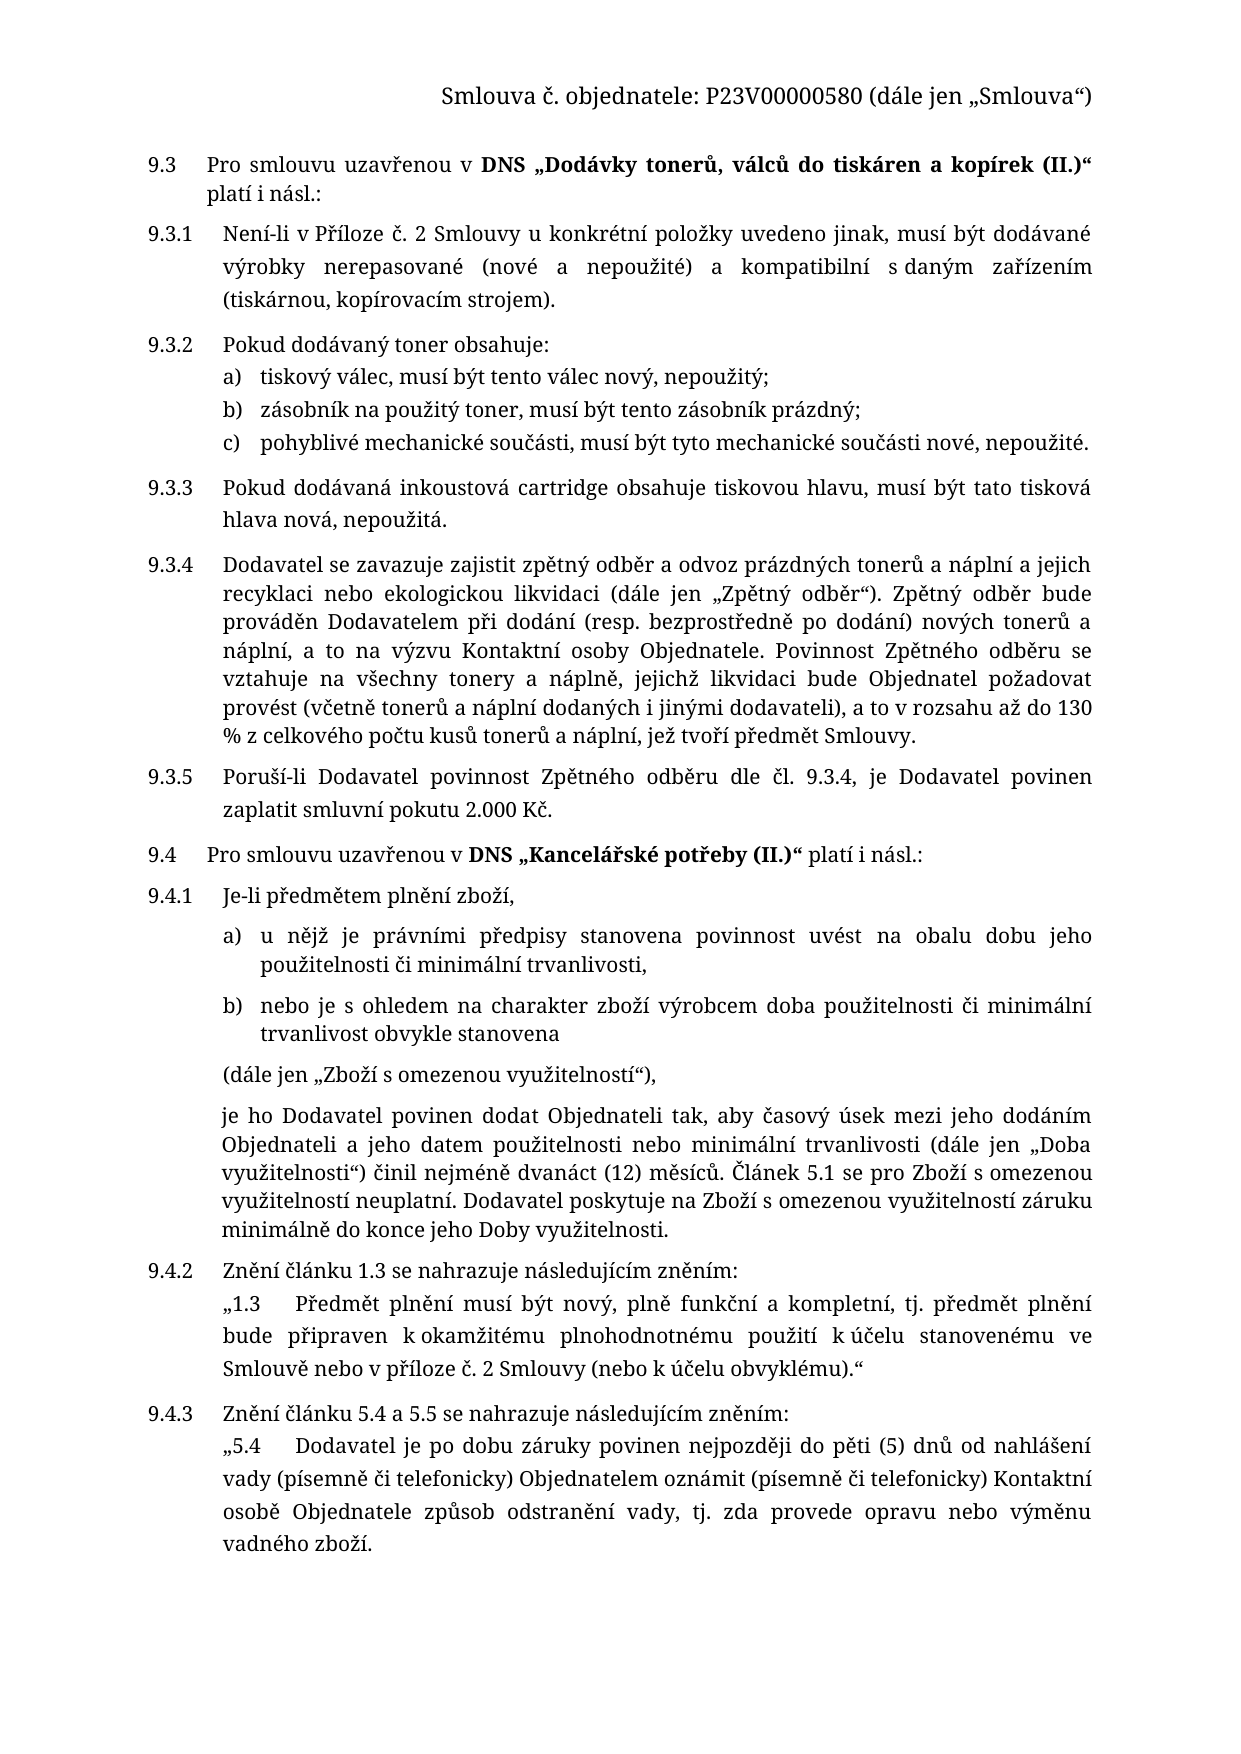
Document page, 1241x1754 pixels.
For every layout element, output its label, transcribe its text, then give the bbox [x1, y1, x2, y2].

list tiskový válec, musí být tento válec nový, nepoužitý; [223, 362, 1093, 391]
list Pokud dodávaný toner obsahuje: [148, 330, 1093, 358]
list „1.3 Předmět plnění musí být nový, plně funkční a kompletní, tj. předmět plnění bude připraven k okamžitému plnohodnotnému použití k účelu stanovenému ve Smlouvě nebo v příloze č. 2 Smlouvy (nebo k účelu obvyklému).“ [223, 1289, 1093, 1382]
list nebo je s ohledem na charakter zboží výrobcem doba použitelnosti či minimální trvanlivost obvykle stanovena [223, 991, 1093, 1048]
list Znění článku 1.3 se nahrazuje následujícím zněním: [148, 1256, 1093, 1284]
list Znění článku 5.4 a 5.5 se nahrazuje následujícím zněním: [148, 1399, 1093, 1427]
list Dodavatel se zavazuje zajistit zpětný odběr a odvoz prázdných tonerů a náplní a jejich recyklaci nebo ekologickou likvidaci (dále jen „Zpětný odběr“). Zpětný odběr bude prováděn Dodavatelem při dodání (resp. bezprostředně po dodání) nových tonerů a náplní, a to na výzvu Kontaktní osoby Objednatele. Povinnost Zpětného odběru se vztahuje na všechny tonery a náplně, jejichž likvidaci bude Objednatel požadovat provést (včetně tonerů a náplní dodaných i jinými dodavateli), a to v rozsahu až do 130 % z celkového počtu kusů tonerů a náplní, jež tvoří předmět Smlouvy. [148, 551, 1093, 749]
list zásobník na použitý toner, musí být tento zásobník prázdný; [223, 395, 1093, 423]
text (dále jen „Zboží s omezenou využitelností“), [223, 1060, 1093, 1089]
list Není-li v Příloze č. 2 Smlouvy u konkrétní položky uvedeno jinak, musí být dodávané výrobky nerepasované (nové a nepoužité) a kompatibilní s daným zařízením (tiskárnou, kopírovacím strojem). [148, 219, 1093, 313]
text je ho Dodavatel povinen dodat Objednateli tak, aby časový úsek mezi jeho dodáním Objednateli a jeho datem použitelnosti nebo minimální trvanlivosti (dále jen „Doba využitelnosti“) činil nejméně dvanáct (12) měsíců. Článek 5.1 se pro Zboží s omezenou využitelností neuplatní. Dodavatel poskytuje na Zboží s omezenou využitelností záruku minimálně do konce jeho Doby využitelnosti. [221, 1101, 1093, 1243]
list „5.4 Dodavatel je po dobu záruky povinen nejpozději do pěti (5) dnů od nahlášení vady (písemně či telefonicky) Objednatelem oznámit (písemně či telefonicky) Kontaktní osobě Objednatele způsob odstranění vady, tj. zda provede opravu nebo výměnu vadného zboží. [223, 1432, 1093, 1558]
list Pro smlouvu uzavřenou v DNS „Kancelářské potřeby (II.)“ platí i násl.: [148, 840, 1093, 868]
list Poruší-li Dodavatel povinnost Zpětného odběru dle čl. 9.3.4, je Dodavatel povinen zaplatit smluvní pokutu 2.000 Kč. [148, 762, 1093, 823]
list Je-li předmětem plnění zboží, [148, 881, 1093, 909]
list u nějž je právními předpisy stanovena povinnost uvést na obalu dobu jeho použitelnosti či minimální trvanlivosti, [223, 922, 1093, 978]
list Pro smlouvu uzavřenou v DNS „Dodávky tonerů, válců do tiskáren a kopírek (II.)“ platí i násl.: [148, 150, 1093, 207]
list pohyblivé mechanické součásti, musí být tyto mechanické součásti nové, nepoužité. [223, 428, 1093, 456]
list Pokud dodávaná inkoustová cartridge obsahuje tiskovou hlavu, musí být tato tisková hlava nová, nepoužitá. [148, 473, 1093, 534]
